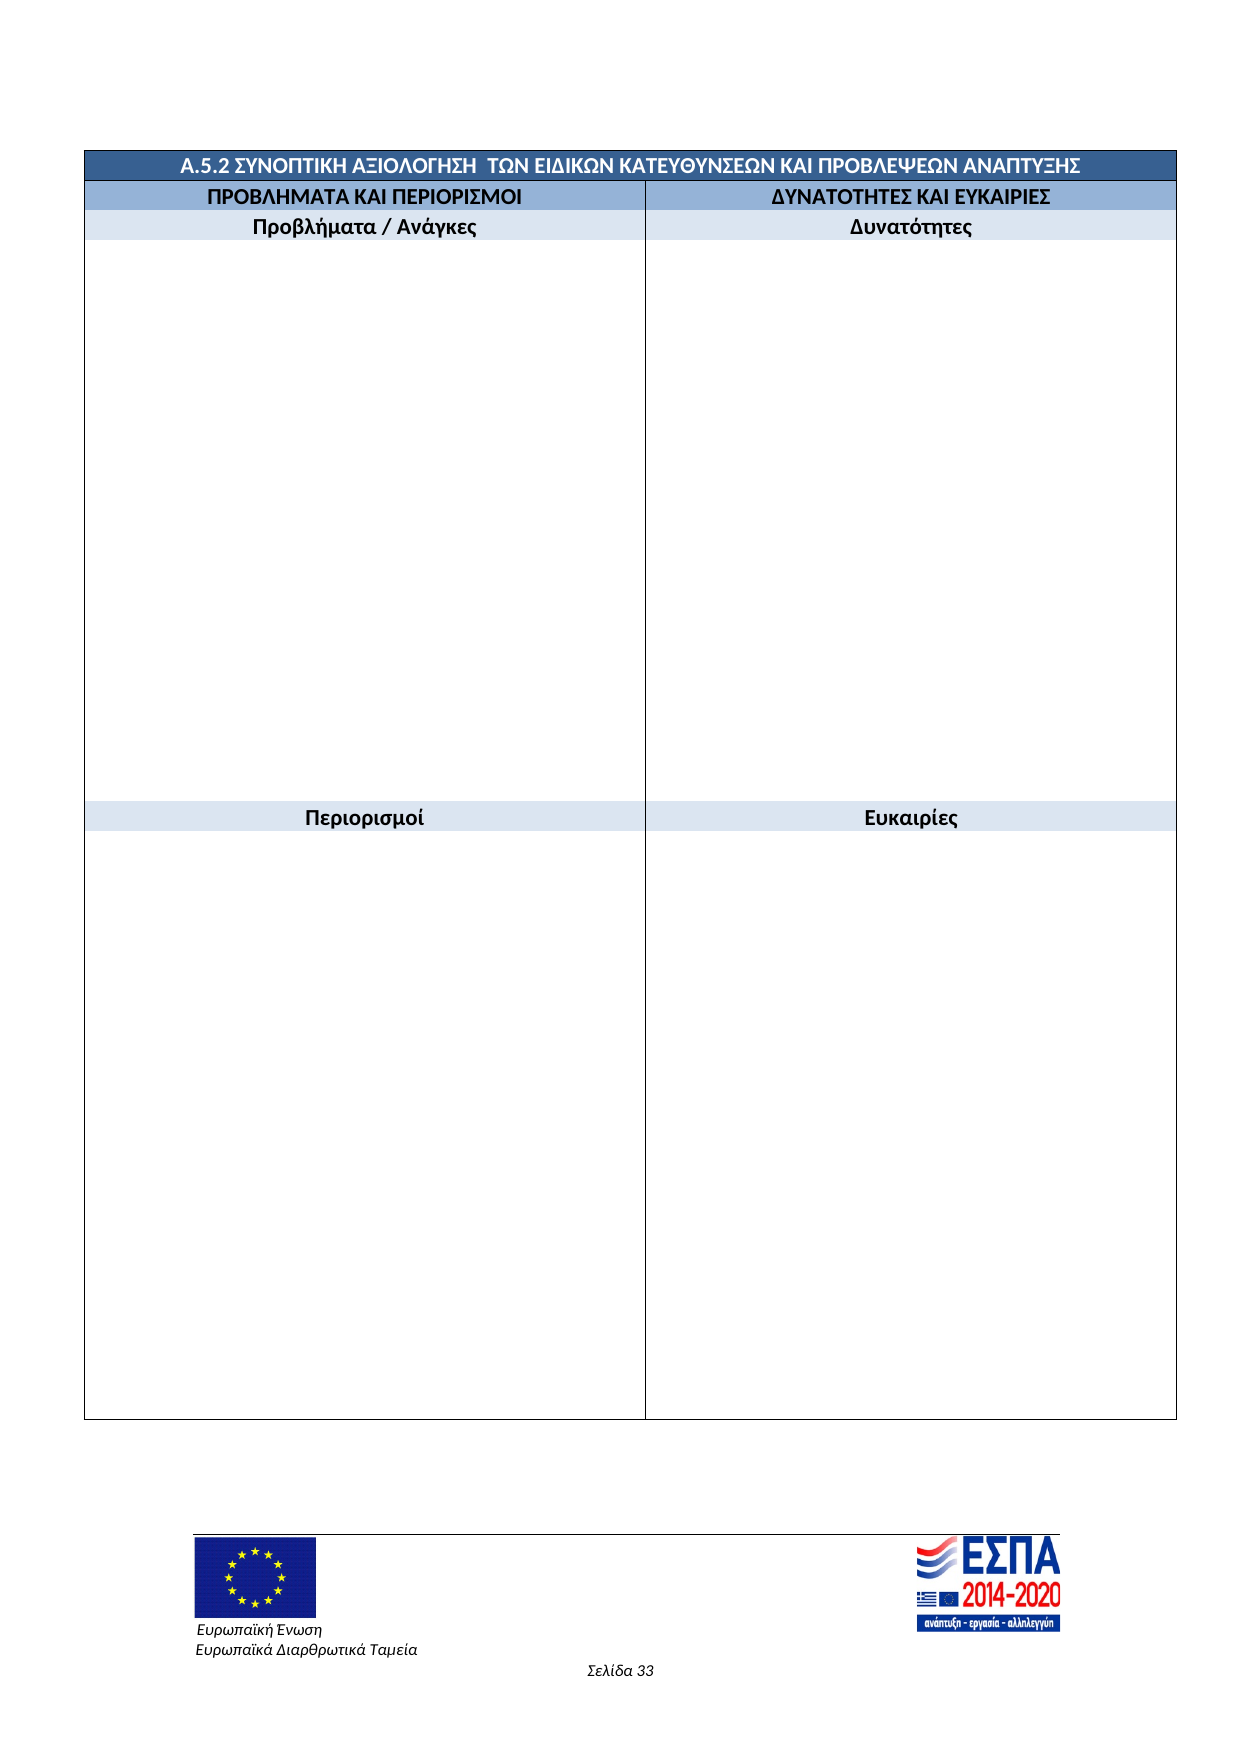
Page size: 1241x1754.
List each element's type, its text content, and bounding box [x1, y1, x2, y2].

table_cell [85, 240, 645, 801]
table_cell ΔΥΝΑΤΟΤΗΤΕΣ ΚΑΙ ΕΥΚΑΙΡΙΕΣ [646, 181, 1176, 210]
table_cell [646, 240, 1176, 801]
table_cell ΠΡΟΒΛΗΜΑΤΑ ΚΑΙ ΠΕΡΙΟΡΙΣΜΟΙ [85, 181, 645, 210]
table_cell [85, 831, 645, 1419]
picture [916, 1535, 1060, 1632]
table_cell Ευκαιρίες [646, 801, 1176, 831]
picture [192, 1535, 318, 1620]
table_header Α.5.2 ΣΥΝΟΠΤΙΚΗ ΑΞΙΟΛΟΓΗΣΗ ΤΩΝ ΕΙΔΙΚΩΝ ΚΑΤΕΥΘΥΝΣΕΩΝ ΚΑΙ ΠΡΟΒΛΕΨΕΩΝ ΑΝΑΠΤΥΞΗΣ [85, 151, 1176, 180]
table_cell Δυνατότητες [646, 210, 1176, 240]
table_cell Προβλήματα / Ανάγκες [85, 210, 645, 240]
table_cell Περιορισμοί [85, 801, 645, 831]
table_cell [646, 831, 1176, 1419]
